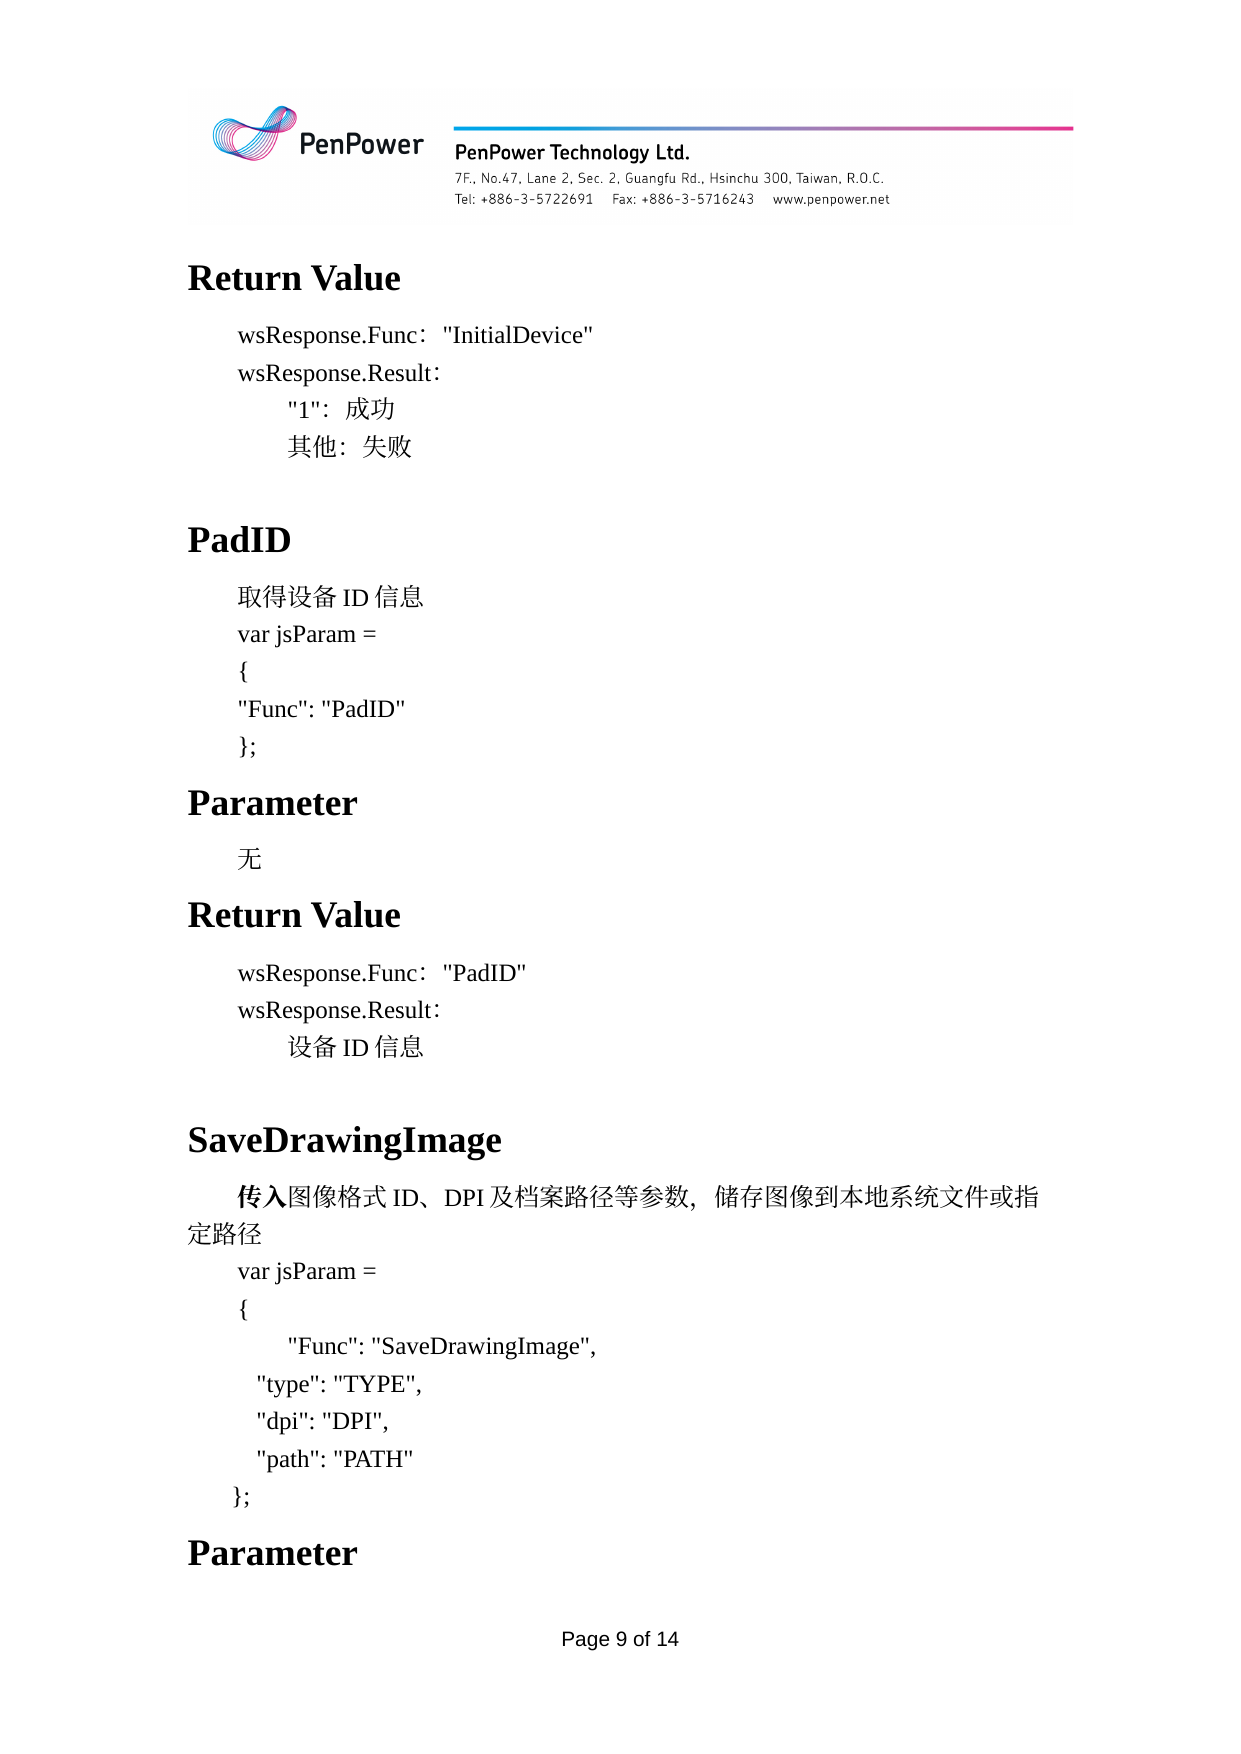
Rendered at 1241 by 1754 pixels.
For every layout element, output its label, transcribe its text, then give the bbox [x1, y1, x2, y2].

text "Func": "SaveDrawingImage", [187, 1327, 1053, 1364]
text "1"：成功 [187, 389, 1053, 427]
text wsResponse.Func："InitialDevice" [187, 314, 1053, 352]
text 传入图像格式ID、DPI及档案路径等参数，储存图像到本地系统文件或指定路径 [187, 1177, 1053, 1252]
text var jsParam = [187, 1252, 1053, 1289]
text 取得设备ID信息 [187, 577, 1053, 614]
text 无 [187, 839, 1053, 877]
text Parameter [187, 1514, 1053, 1589]
text Return Value [187, 239, 1053, 314]
text }; [187, 727, 1053, 764]
text wsResponse.Result： [187, 352, 1053, 389]
text "dpi": "DPI", [187, 1402, 1053, 1439]
text 其他：失败 [237, 427, 1053, 464]
text 设备ID信息 [237, 1027, 1053, 1064]
text { [187, 652, 1053, 689]
text Parameter [187, 764, 1053, 839]
text }; [187, 1477, 1053, 1514]
text SaveDrawingImage [187, 1102, 1053, 1177]
text var jsParam = [187, 614, 1053, 652]
text wsResponse.Result： [187, 989, 1053, 1027]
text "path": "PATH" [187, 1439, 1053, 1477]
text wsResponse.Func："PadID" [187, 952, 1053, 989]
text Return Value [187, 877, 1053, 952]
text "Func": "PadID" [187, 689, 1053, 727]
text PadID [187, 502, 1053, 577]
picture [187, 88, 1074, 225]
text { [187, 1289, 1053, 1327]
text "type": "TYPE", [187, 1364, 1053, 1402]
